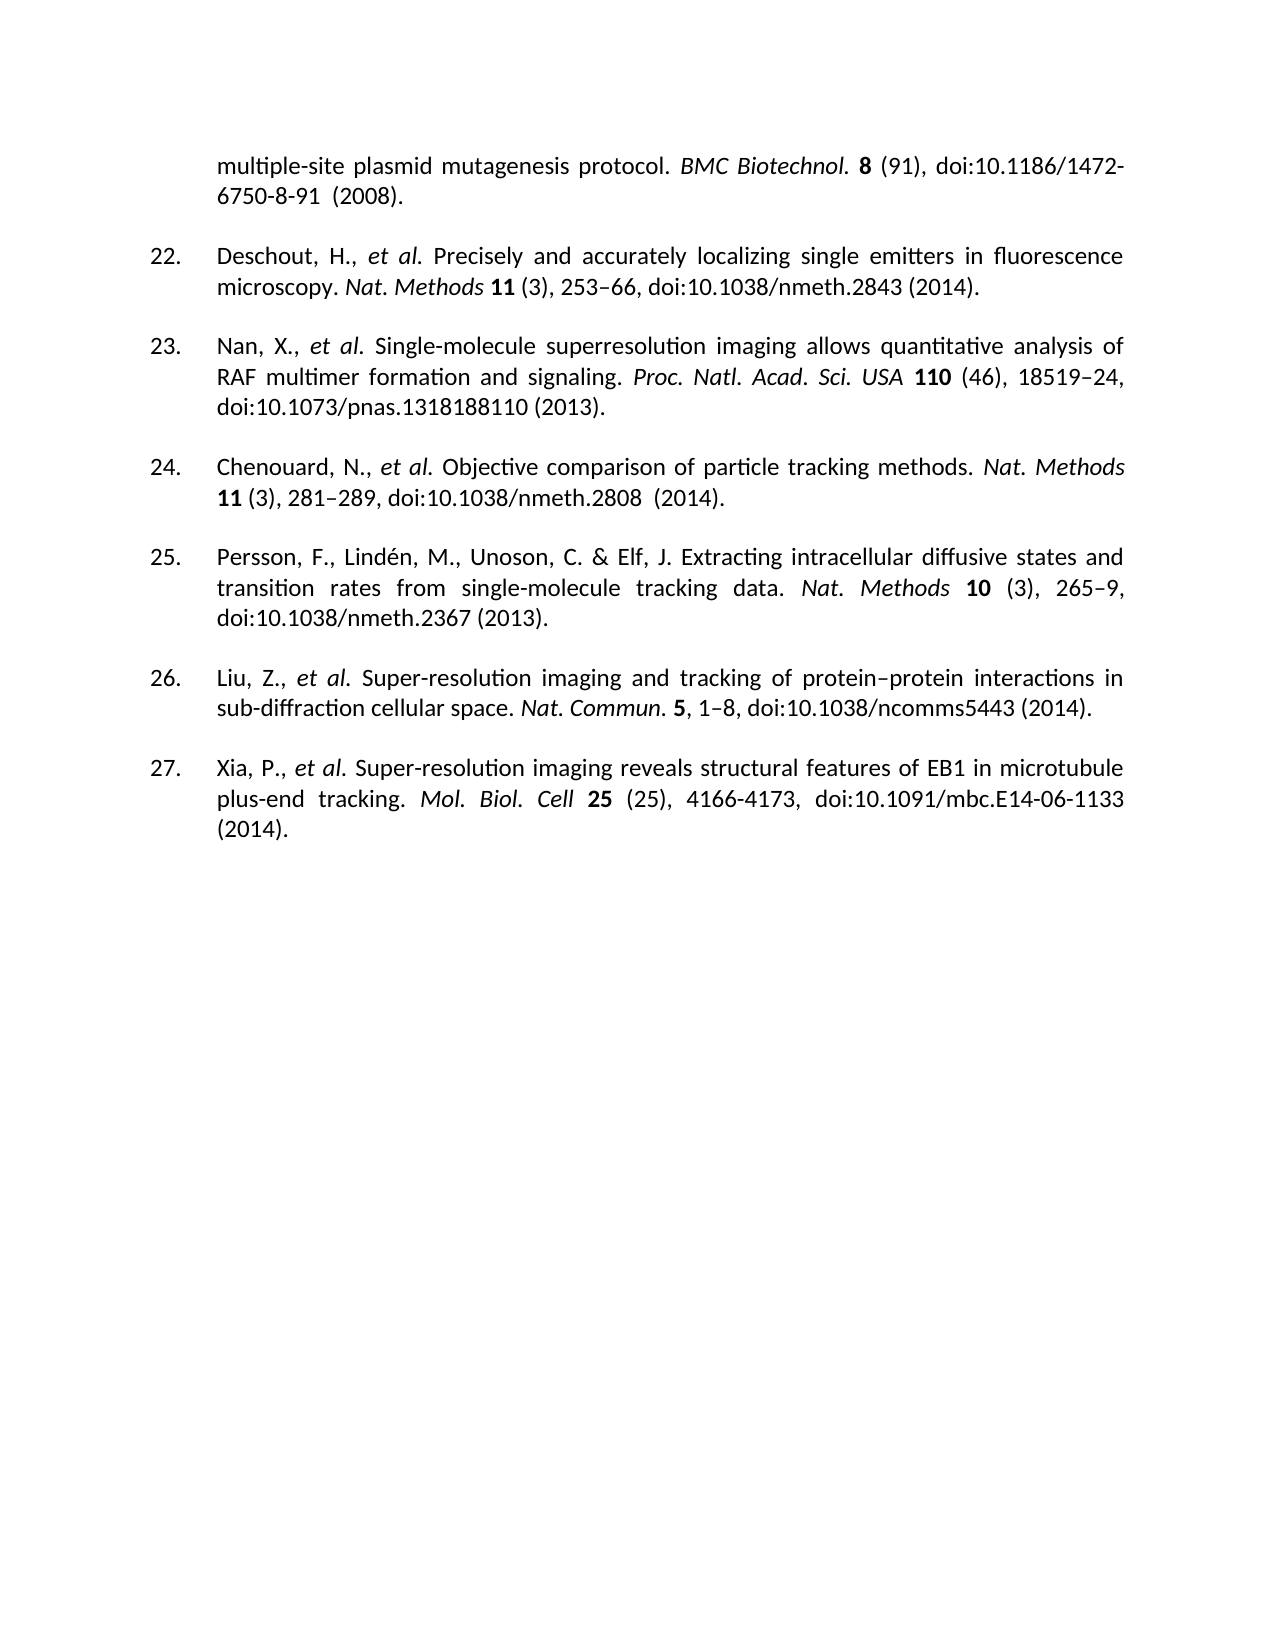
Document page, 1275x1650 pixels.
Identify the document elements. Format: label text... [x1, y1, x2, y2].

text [150, 150, 1125, 211]
text 27. Xia, P., et al. Super-resolution imaging reveals structural features of EB1 in microtubule plus-end tracking. Mol. Biol. Cell 25 (25), 4166-4173, doi:10.1091/mbc.E14-06-1133 (2014). [150, 752, 1125, 844]
text 24. Chenouard, N., et al. Objective comparison of particle tracking methods. Nat. Methods 11 (3), 281–289, doi:10.1038/nmeth.2808 (2014). [150, 451, 1125, 512]
text 25. Persson, F., Lindén, M., Unoson, C. & Elf, J. Extracting intracellular diffusive states and transition rates from single-molecule tracking data. Nat. Methods 10 (3), 265–9, doi:10.1038/nmeth.2367 (2013). [150, 541, 1125, 633]
text 22. Deschout, H., et al. Precisely and accurately localizing single emitters in fluorescence microscopy. Nat. Methods 11 (3), 253–66, doi:10.1038/nmeth.2843 (2014). [150, 240, 1125, 301]
text 23. Nan, X., et al. Single-molecule superresolution imaging allows quantitative analysis of RAF multimer formation and signaling. Proc. Natl. Acad. Sci. USA 110 (46), 18519–24, doi:10.1073/pnas.1318188110 (2013). [150, 330, 1125, 422]
text 26. Liu, Z., et al. Super-resolution imaging and tracking of protein–protein interactions in sub-diffraction cellular space. Nat. Commun. 5, 1–8, doi:10.1038/ncomms5443 (2014). [150, 662, 1125, 723]
